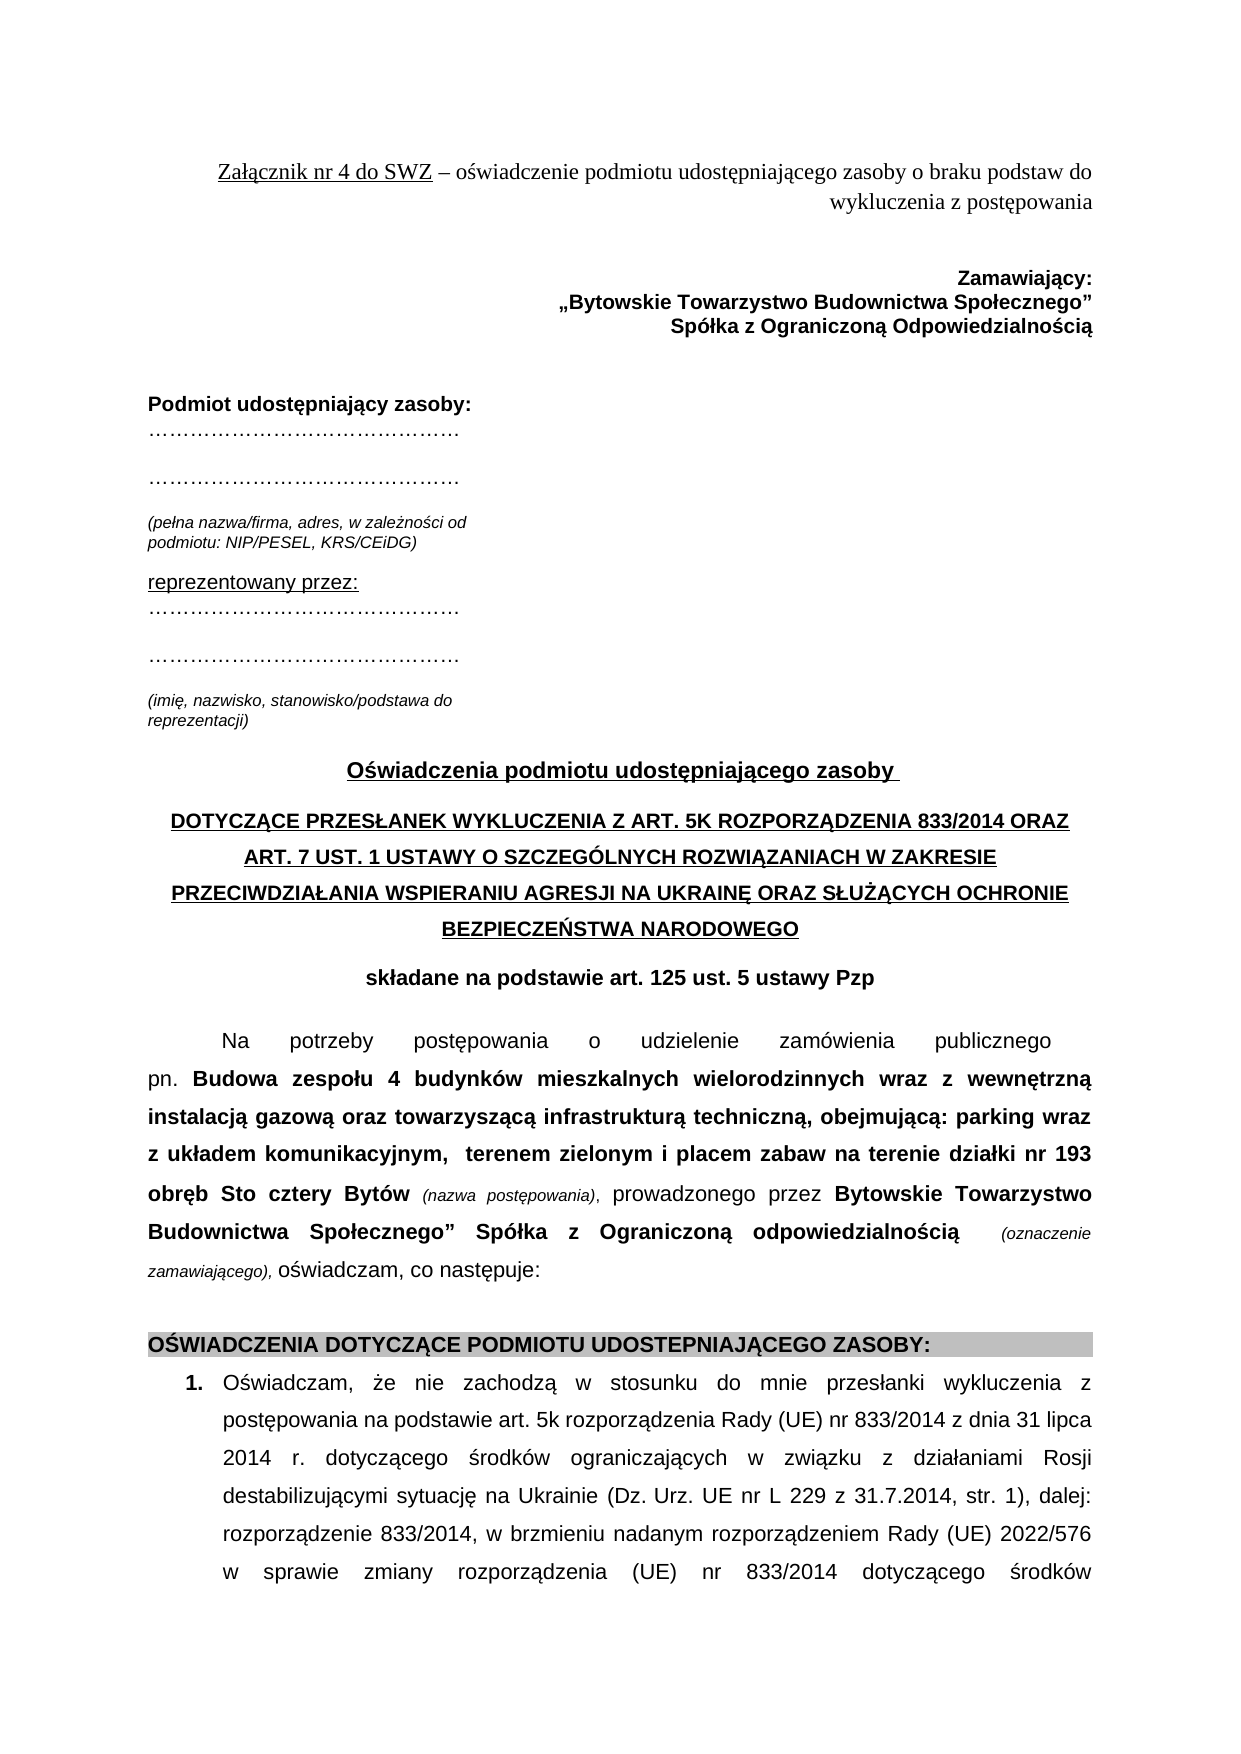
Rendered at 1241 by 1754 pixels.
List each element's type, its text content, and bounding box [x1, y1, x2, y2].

text reprezentowany przez: [148, 570, 1093, 594]
text OŚWIADCZENIA DOTYCZĄCE PODMIOTU UDOSTEPNIAJĄCEGO ZASOBY: [148, 1332, 1093, 1357]
text DOTYCZĄCE PRZESŁANEK WYKLUCZENIA Z ART. 5K ROZPORZĄDZENIA 833/2014 ORAZ ART. 7 UST. 1 USTAWY o szczególnych rozwiązaniach w zakresie przeciwdziałania wspieraniu agresji na Ukrainę oraz służących ochronie bezpieczeństwa narodowego [148, 809, 1093, 941]
text Załącznik nr 4 do SWZ – oświadczenie podmiotu udostępniającego zasoby o braku podstaw do wykluczenia z postępowania [216, 158, 1093, 214]
text Zamawiający: [738, 266, 1093, 290]
text Podmiot udostępniający zasoby: [148, 391, 1093, 415]
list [185, 1369, 1093, 1584]
text Spółka z Ograniczoną Odpowiedzialnością [148, 314, 1093, 338]
text (pełna nazwa/firma, adres, w zależności od podmiotu: NIP/PESEL, KRS/CEiDG) [148, 512, 472, 552]
text „Bytowskie Towarzystwo Budownictwa Społecznego” [148, 290, 1093, 314]
text (imię, nazwisko, stanowisko/podstawa do reprezentacji) [148, 691, 472, 730]
text Oświadczenia podmiotu udostępniającego zasoby [148, 757, 1093, 783]
text składane na podstawie art. 125 ust. 5 ustawy Pzp [148, 965, 1093, 990]
text ……………………………………………………………………………… [148, 417, 472, 488]
text Na potrzeby postępowania o udzielenie zamówienia publicznego pn. Budowa zespołu 4 budynków mieszkalnych wielorodzinnych wraz z wewnętrzną instalacją gazową oraz towarzyszącą infrastrukturą techniczną, obejmującą: parking wraz z układem komunikacyjnym, terenem zielonym i placem zabaw na terenie działki nr 193 obręb Sto cztery Bytów (nazwa postępowania), prowadzonego przez Bytowskie Towarzystwo Budownictwa Społecznego” Spółka z Ograniczoną odpowiedzialnością (oznaczenie zamawiającego), oświadczam, co następuje: [148, 1028, 1093, 1282]
text ……………………………………………………………………………… [148, 595, 472, 667]
